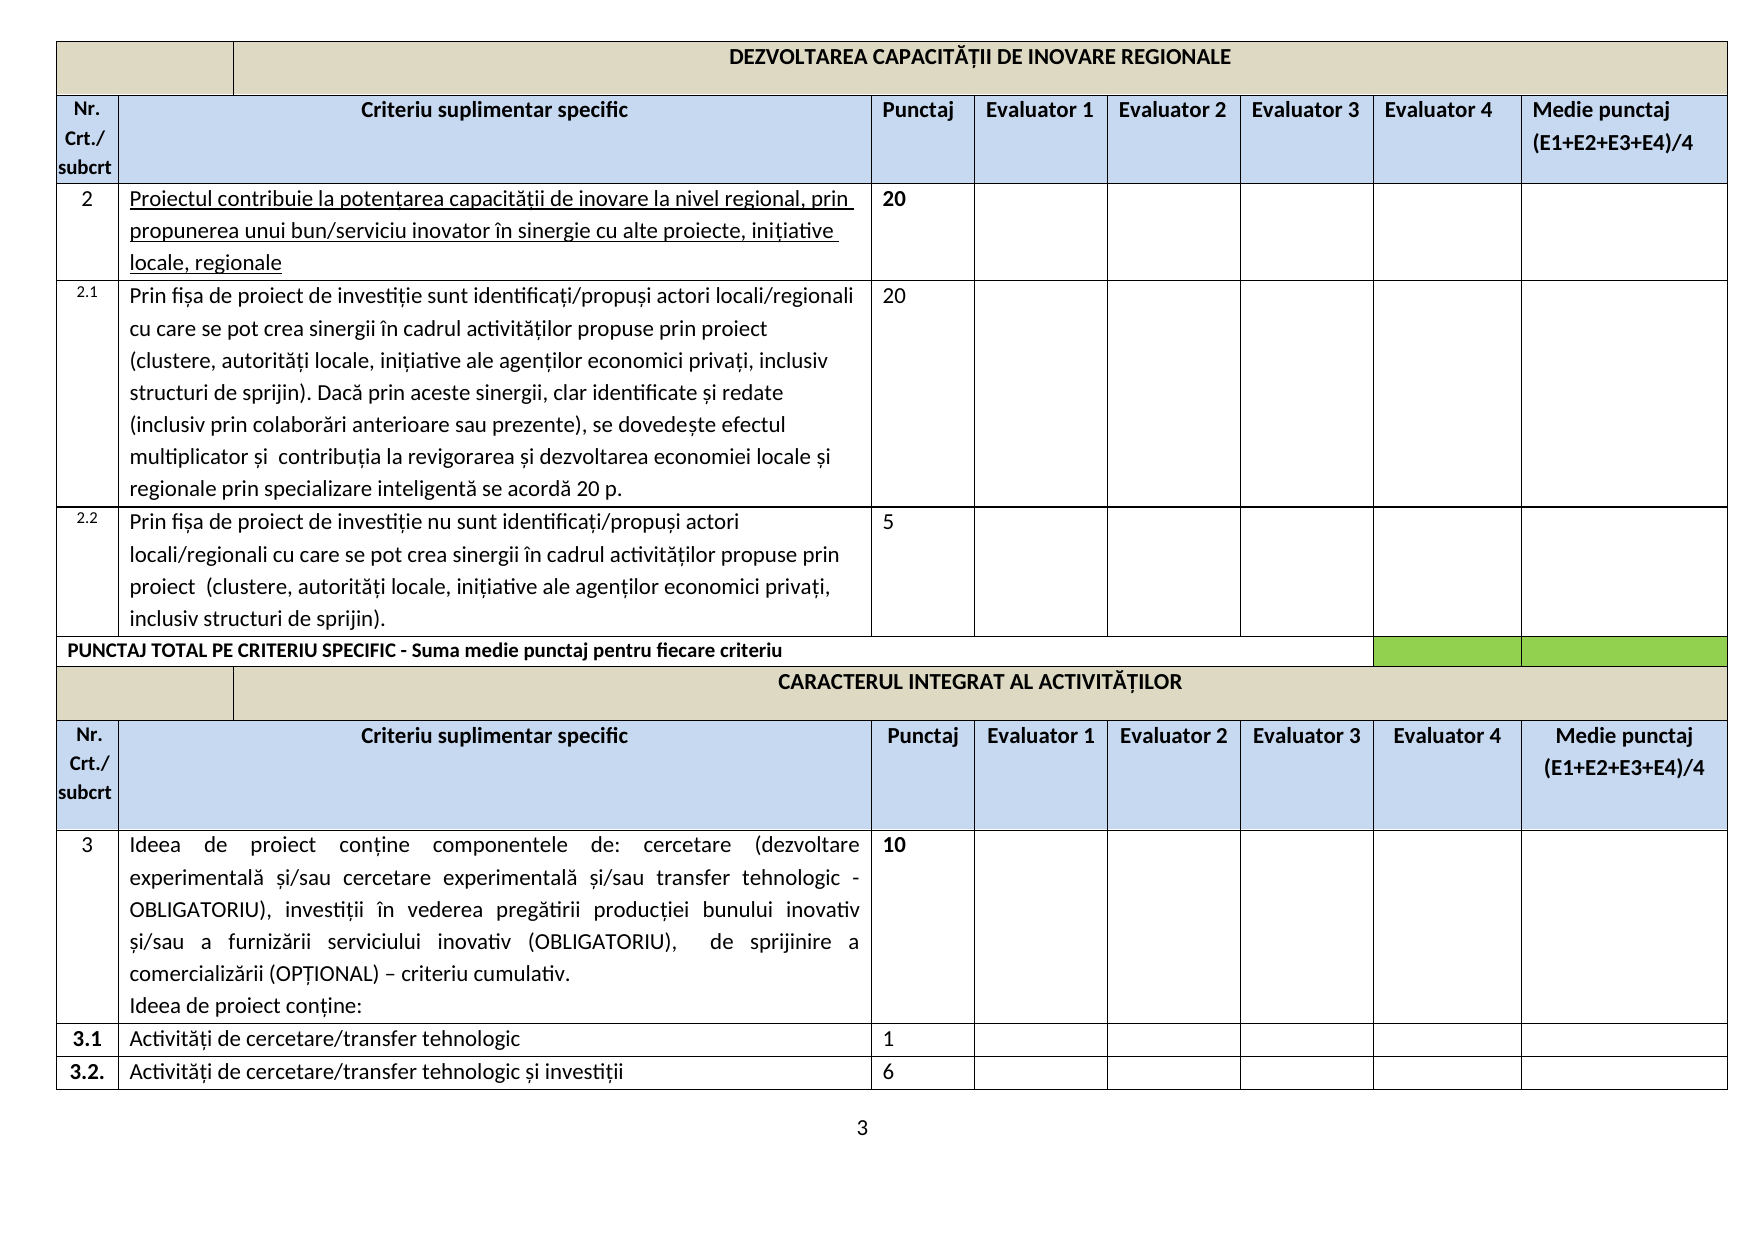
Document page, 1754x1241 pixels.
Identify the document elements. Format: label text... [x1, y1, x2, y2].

table_cell Activităţi de cercetare/transfer tehnologic [119, 1024, 871, 1056]
table_cell Punctaj [872, 721, 974, 829]
table_cell [1108, 184, 1240, 280]
table_cell CARACTERUL INTEGRAT AL ACTIVITĂȚILOR [234, 667, 1727, 720]
table_cell [1374, 1057, 1521, 1089]
table_cell 5 [872, 508, 974, 636]
table_cell Evaluator 1 [975, 721, 1107, 829]
table_cell [1374, 281, 1521, 506]
table_cell 20 [872, 281, 974, 506]
table_cell Evaluator 1 [975, 96, 1107, 183]
table_cell [1522, 184, 1727, 280]
table_cell Prin fişa de proiect de investiție nu sunt identificați/propuși actori locali/regionali cu care se pot crea sinergii în cadrul activităților propuse prin proiect (clustere, autorităţi locale, iniţiative ale agenţilor economici privaţi, inclusiv structuri de sprijin). [119, 508, 871, 636]
table_cell [975, 508, 1107, 636]
table_cell [1522, 281, 1727, 506]
table_cell [1241, 1057, 1373, 1089]
table_cell [975, 184, 1107, 280]
table_cell [1241, 1024, 1373, 1056]
table_cell 3.1 [57, 1024, 118, 1056]
table_cell [1374, 637, 1521, 666]
table_cell 6 [872, 1057, 974, 1089]
table_cell [1374, 831, 1521, 1023]
table_cell Medie punctaj (E1+E2+E3+E4)/4 [1522, 721, 1727, 829]
table_cell 2.2 [57, 508, 118, 636]
table_cell Criteriu suplimentar specific [119, 721, 871, 829]
table_cell [975, 281, 1107, 506]
table_cell Medie punctaj (E1+E2+E3+E4)/4 [1522, 96, 1727, 183]
table_cell [1522, 508, 1727, 636]
table_cell 3 [57, 831, 118, 1023]
table_cell Evaluator 4 [1374, 96, 1521, 183]
table_cell [1374, 184, 1521, 280]
table_cell 1 [872, 1024, 974, 1056]
table_cell [57, 667, 233, 720]
table_cell [1374, 508, 1521, 636]
table_cell Evaluator 2 [1108, 96, 1240, 183]
table_cell [1108, 1024, 1240, 1056]
table_cell [1108, 508, 1240, 636]
table_cell 10 [872, 831, 974, 1023]
table_cell [1522, 637, 1727, 666]
table_cell [1522, 1024, 1727, 1056]
table_cell [975, 1057, 1107, 1089]
table_cell [975, 831, 1107, 1023]
table_cell [1522, 1057, 1727, 1089]
table_cell Ideea de proiect conţine componentele de: cercetare (dezvoltare experimentală şi/sau cercetare experimentală și/sau transfer tehnologic - OBLIGATORIU), investiţii în vederea pregătirii producţiei bunului inovativ şi/sau a furnizării serviciului inovativ (OBLIGATORIU), de sprijinire a comercializării (OPŢIONAL) – criteriu cumulativ. Ideea de proiect conţine: [119, 831, 871, 1023]
table_cell [1241, 508, 1373, 636]
table_cell DEZVOLTAREA CAPACITĂȚII DE INOVARE REGIONALE [234, 42, 1727, 94]
table_cell 2 [57, 184, 118, 280]
table_cell 20 [872, 184, 974, 280]
table_cell [1241, 831, 1373, 1023]
table_cell Punctaj [872, 96, 974, 183]
table_cell Nr. Crt./ subcrt [57, 721, 118, 829]
table_cell Activităţi de cercetare/transfer tehnologic și investiții [119, 1057, 871, 1089]
table_cell Evaluator 3 [1241, 721, 1373, 829]
table_cell Evaluator 4 [1374, 721, 1521, 829]
table_cell [1108, 281, 1240, 506]
table_cell 3.2. [57, 1057, 118, 1089]
table_cell Evaluator 3 [1241, 96, 1373, 183]
table_cell [975, 1024, 1107, 1056]
table_cell [1522, 831, 1727, 1023]
table_cell [1108, 1057, 1240, 1089]
table_cell PUNCTAJ TOTAL PE CRITERIU SPECIFIC - Suma medie punctaj pentru fiecare criteriu [57, 637, 1373, 666]
table_cell [1108, 831, 1240, 1023]
table_cell Nr. Crt./ subcrt [57, 96, 118, 183]
table_cell [1374, 1024, 1521, 1056]
table_cell [1241, 281, 1373, 506]
table_cell Proiectul contribuie la potenţarea capacităţii de inovare la nivel regional, prin propunerea unui bun/serviciu inovator în sinergie cu alte proiecte, iniţiative locale, regionale [119, 184, 871, 280]
table_cell Evaluator 2 [1108, 721, 1240, 829]
table_cell 2.1 [57, 281, 118, 506]
table_cell Criteriu suplimentar specific [119, 96, 871, 183]
table_cell [57, 42, 233, 94]
table_cell Prin fişa de proiect de investiție sunt identificați/propuși actori locali/regionali cu care se pot crea sinergii în cadrul activităților propuse prin proiect (clustere, autorităţi locale, iniţiative ale agenţilor economici privaţi, inclusiv structuri de sprijin). Dacă prin aceste sinergii, clar identificate și redate (inclusiv prin colaborări anterioare sau prezente), se dovedeşte efectul multiplicator și contribuţia la revigorarea şi dezvoltarea economiei locale şi regionale prin specializare inteligentă se acordă 20 p. [119, 281, 871, 506]
table_cell [1241, 184, 1373, 280]
